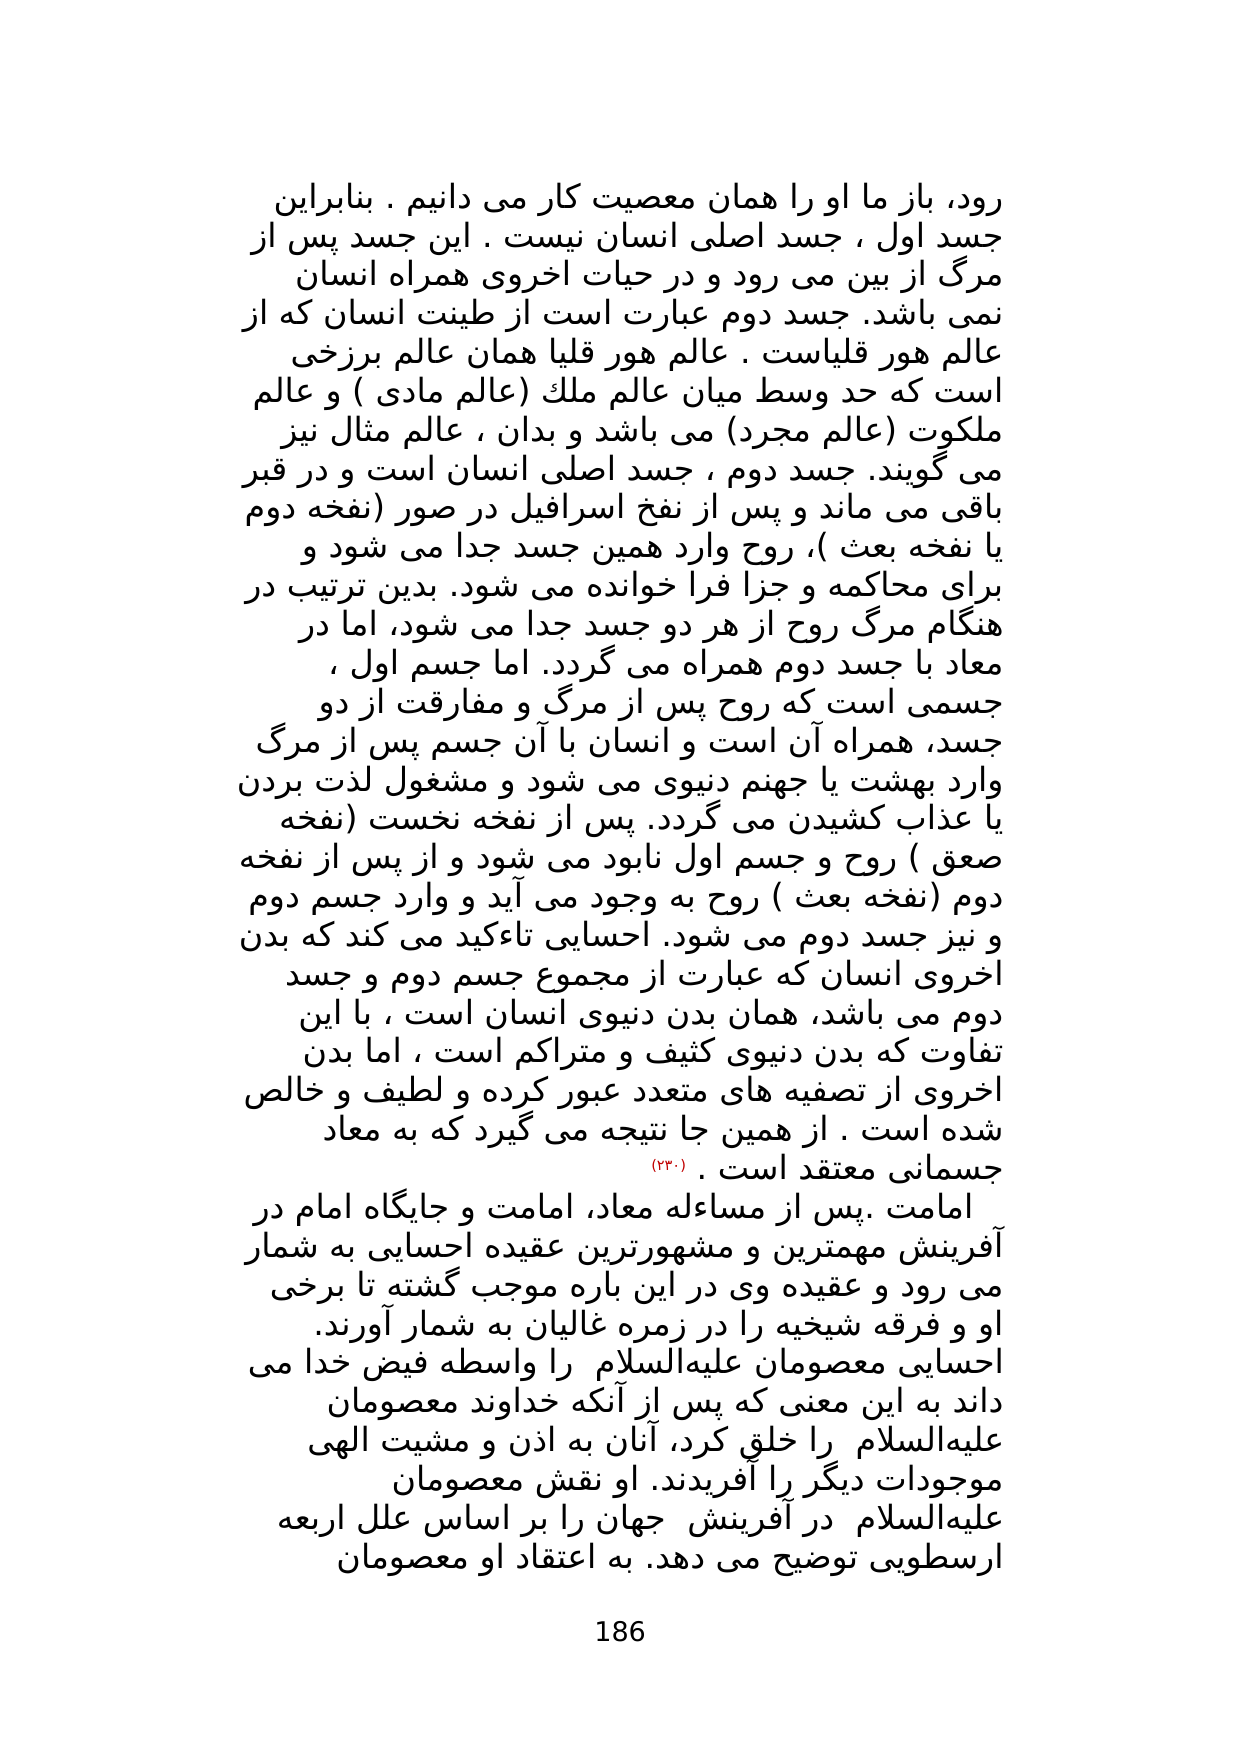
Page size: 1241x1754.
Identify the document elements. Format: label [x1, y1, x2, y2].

text [236, 1187, 1004, 1576]
text [236, 177, 1004, 1187]
